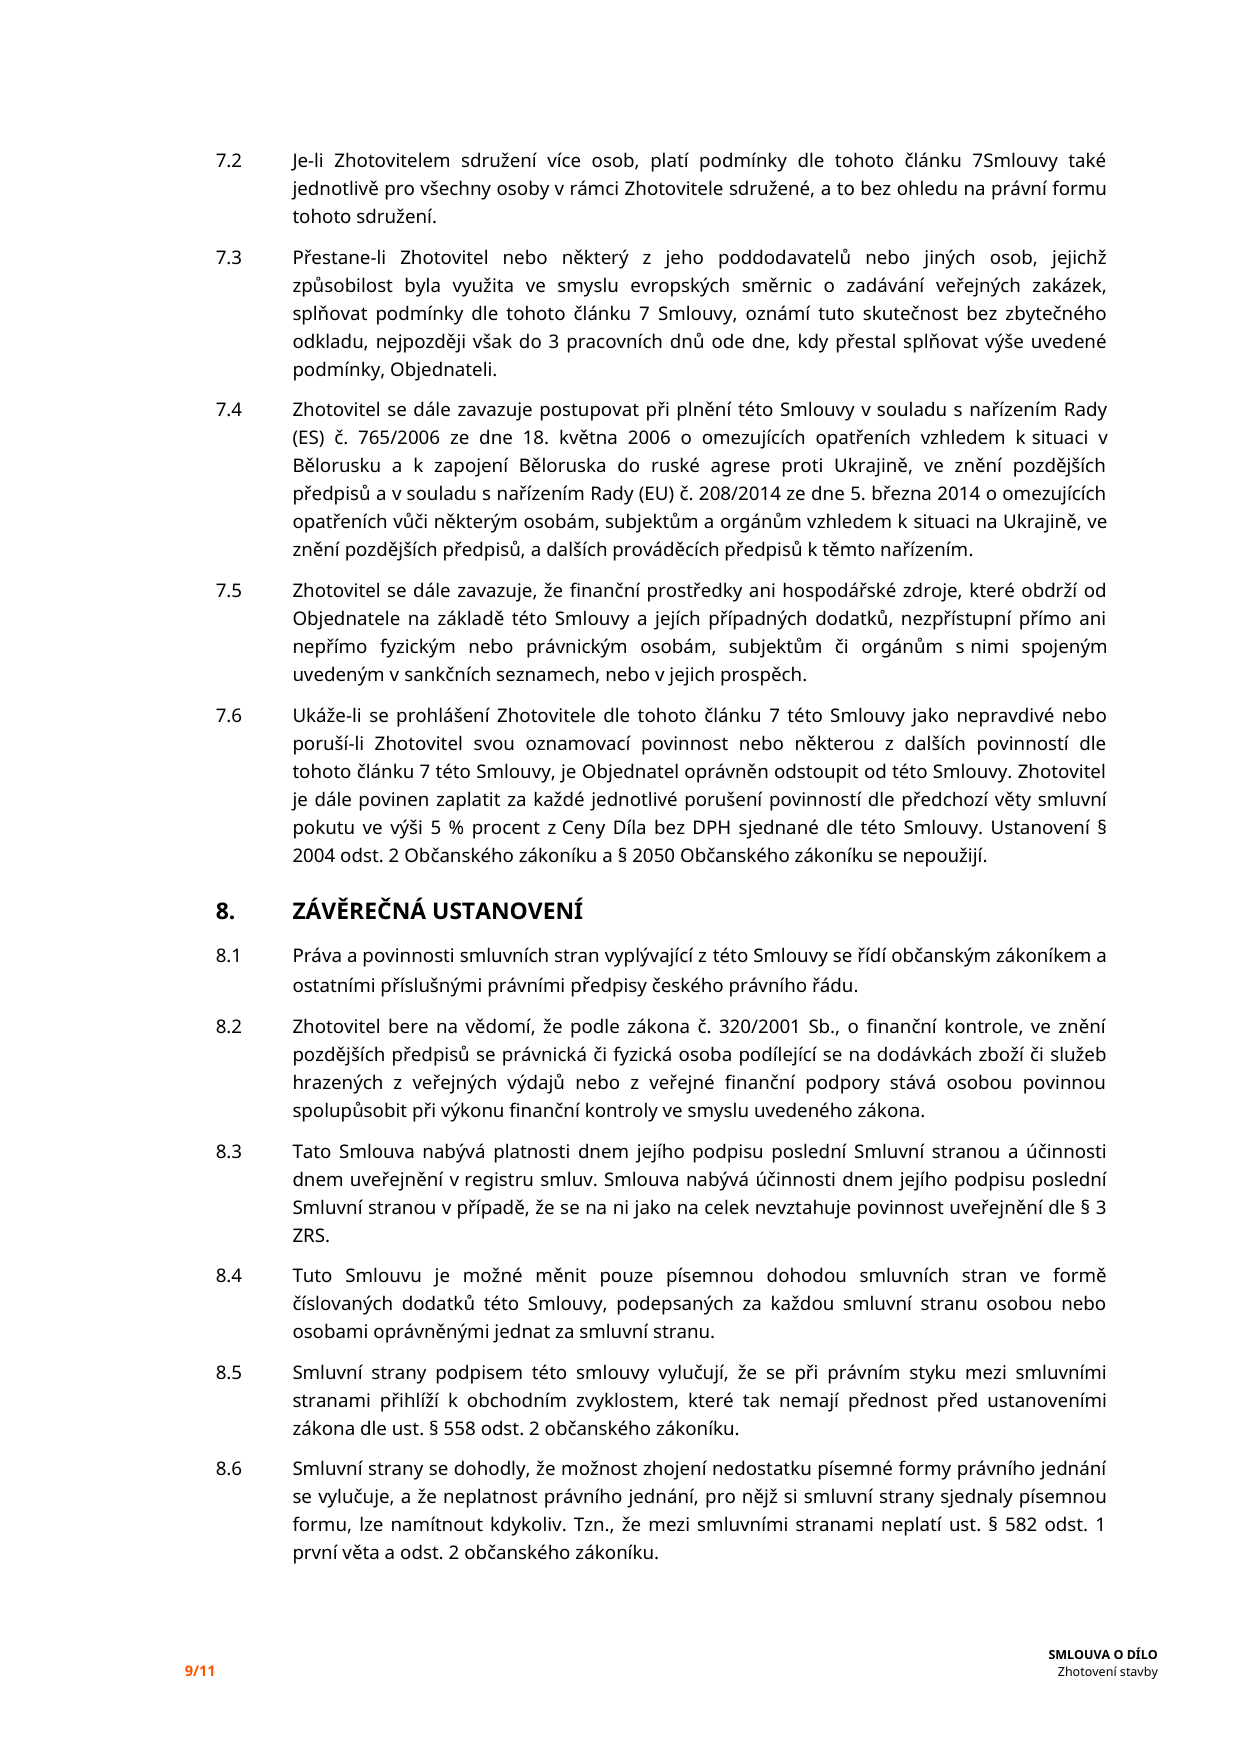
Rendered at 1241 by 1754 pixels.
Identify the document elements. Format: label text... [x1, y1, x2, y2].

text Tuto Smlouvu je možné měnit pouze písemnou dohodou smluvních stran ve formě číslovaných dodatků této Smlouvy, podepsaných za každou smluvní stranu osobou nebo osobami oprávněnými jednat za smluvní stranu. [216, 1262, 1107, 1344]
text Zhotovitel se dále zavazuje, že finanční prostředky ani hospodářské zdroje, které obdrží od Objednatele na základě této Smlouvy a jejích případných dodatků, nezpřístupní přímo ani nepřímo fyzickým nebo právnickým osobám, subjektům či orgánům s nimi spojeným uvedeným v sankčních seznamech, nebo v jejich prospěch. [216, 577, 1107, 687]
text ZÁVĚREČNÁ USTANOVENÍ [216, 895, 1107, 926]
text Je-li Zhotovitelem sdružení více osob, platí podmínky dle tohoto článku 7Smlouvy také jednotlivě pro všechny osoby v rámci Zhotovitele sdružené, a to bez ohledu na právní formu tohoto sdružení. [216, 147, 1107, 229]
text Přestane-li Zhotovitel nebo některý z jeho poddodavatelů nebo jiných osob, jejichž způsobilost byla využita ve smyslu evropských směrnic o zadávání veřejných zakázek, splňovat podmínky dle tohoto článku 7 Smlouvy, oznámí tuto skutečnost bez zbytečného odkladu, nejpozději však do 3 pracovních dnů ode dne, kdy přestal splňovat výše uvedené podmínky, Objednateli. [216, 244, 1107, 382]
text Ukáže-li se prohlášení Zhotovitele dle tohoto článku 7 této Smlouvy jako nepravdivé nebo poruší-li Zhotovitel svou oznamovací povinnost nebo některou z dalších povinností dle tohoto článku 7 této Smlouvy, je Objednatel oprávněn odstoupit od této Smlouvy. Zhotovitel je dále povinen zaplatit za každé jednotlivé porušení povinností dle předchozí věty smluvní pokutu ve výši 5 % procent z Ceny Díla bez DPH sjednané dle této Smlouvy. Ustanovení § 2004 odst. 2 Občanského zákoníku a § 2050 Občanského zákoníku se nepoužijí. [216, 702, 1107, 867]
text Smluvní strany podpisem této smlouvy vylučují, že se při právním styku mezi smluvními stranami přihlíží k obchodním zvyklostem, které tak nemají přednost před ustanoveními zákona dle ust. § 558 odst. 2 občanského zákoníku. [216, 1359, 1107, 1441]
text Práva a povinnosti smluvních stran vyplývající z této Smlouvy se řídí občanským zákoníkem a ostatními příslušnými právními předpisy českého právního řádu. [216, 942, 1107, 998]
text Zhotovitel bere na vědomí, že podle zákona č. 320/2001 Sb., o finanční kontrole, ve znění pozdějších předpisů se právnická či fyzická osoba podílející se na dodávkách zboží či služeb hrazených z veřejných výdajů nebo z veřejné finanční podpory stává osobou povinnou spolupůsobit při výkonu finanční kontroly ve smyslu uvedeného zákona. [216, 1013, 1107, 1123]
text Smluvní strany se dohodly, že možnost zhojení nedostatku písemné formy právního jednání se vylučuje, a že neplatnost právního jednání, pro nějž si smluvní strany sjednaly písemnou formu, lze namítnout kdykoliv. Tzn., že mezi smluvními stranami neplatí ust. § 582 odst. 1 první věta a odst. 2 občanského zákoníku. [216, 1456, 1107, 1565]
text Zhotovitel se dále zavazuje postupovat při plnění této Smlouvy v souladu s nařízením Rady (ES) č. 765/2006 ze dne 18. května 2006 o omezujících opatřeních vzhledem k situaci v Bělorusku a k zapojení Běloruska do ruské agrese proti Ukrajině, ve znění pozdějších předpisů a v souladu s nařízením Rady (EU) č. 208/2014 ze dne 5. března 2014 o omezujících opatřeních vůči některým osobám, subjektům a orgánům vzhledem k situaci na Ukrajině, ve znění pozdějších předpisů, a dalších prováděcích předpisů k těmto nařízením. [216, 397, 1107, 562]
text Tato Smlouva nabývá platnosti dnem jejího podpisu poslední Smluvní stranou a účinnosti dnem uveřejnění v registru smluv. Smlouva nabývá účinnosti dnem jejího podpisu poslední Smluvní stranou v případě, že se na ni jako na celek nevztahuje povinnost uveřejnění dle § 3 ZRS. [216, 1138, 1107, 1247]
